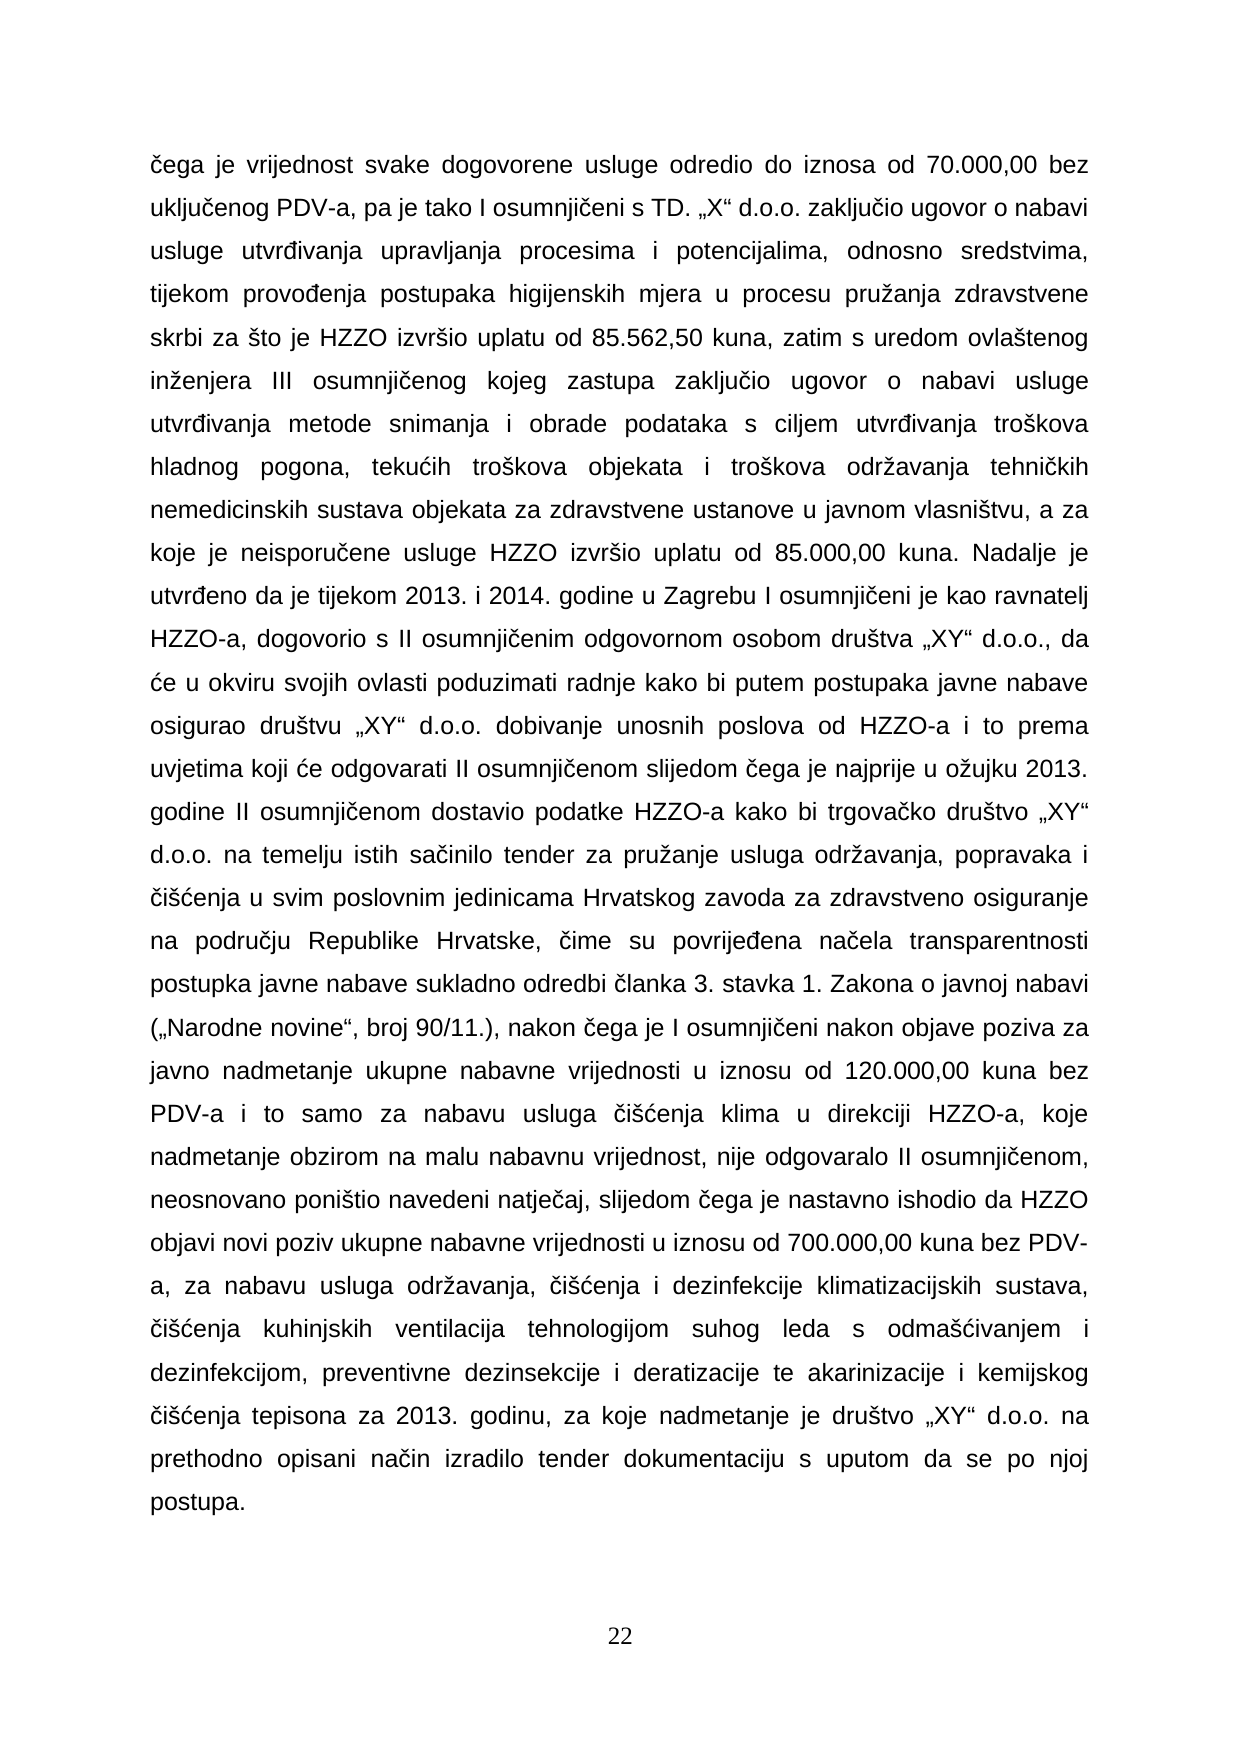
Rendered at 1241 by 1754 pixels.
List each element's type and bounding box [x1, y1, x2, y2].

text [150, 150, 1090, 1516]
